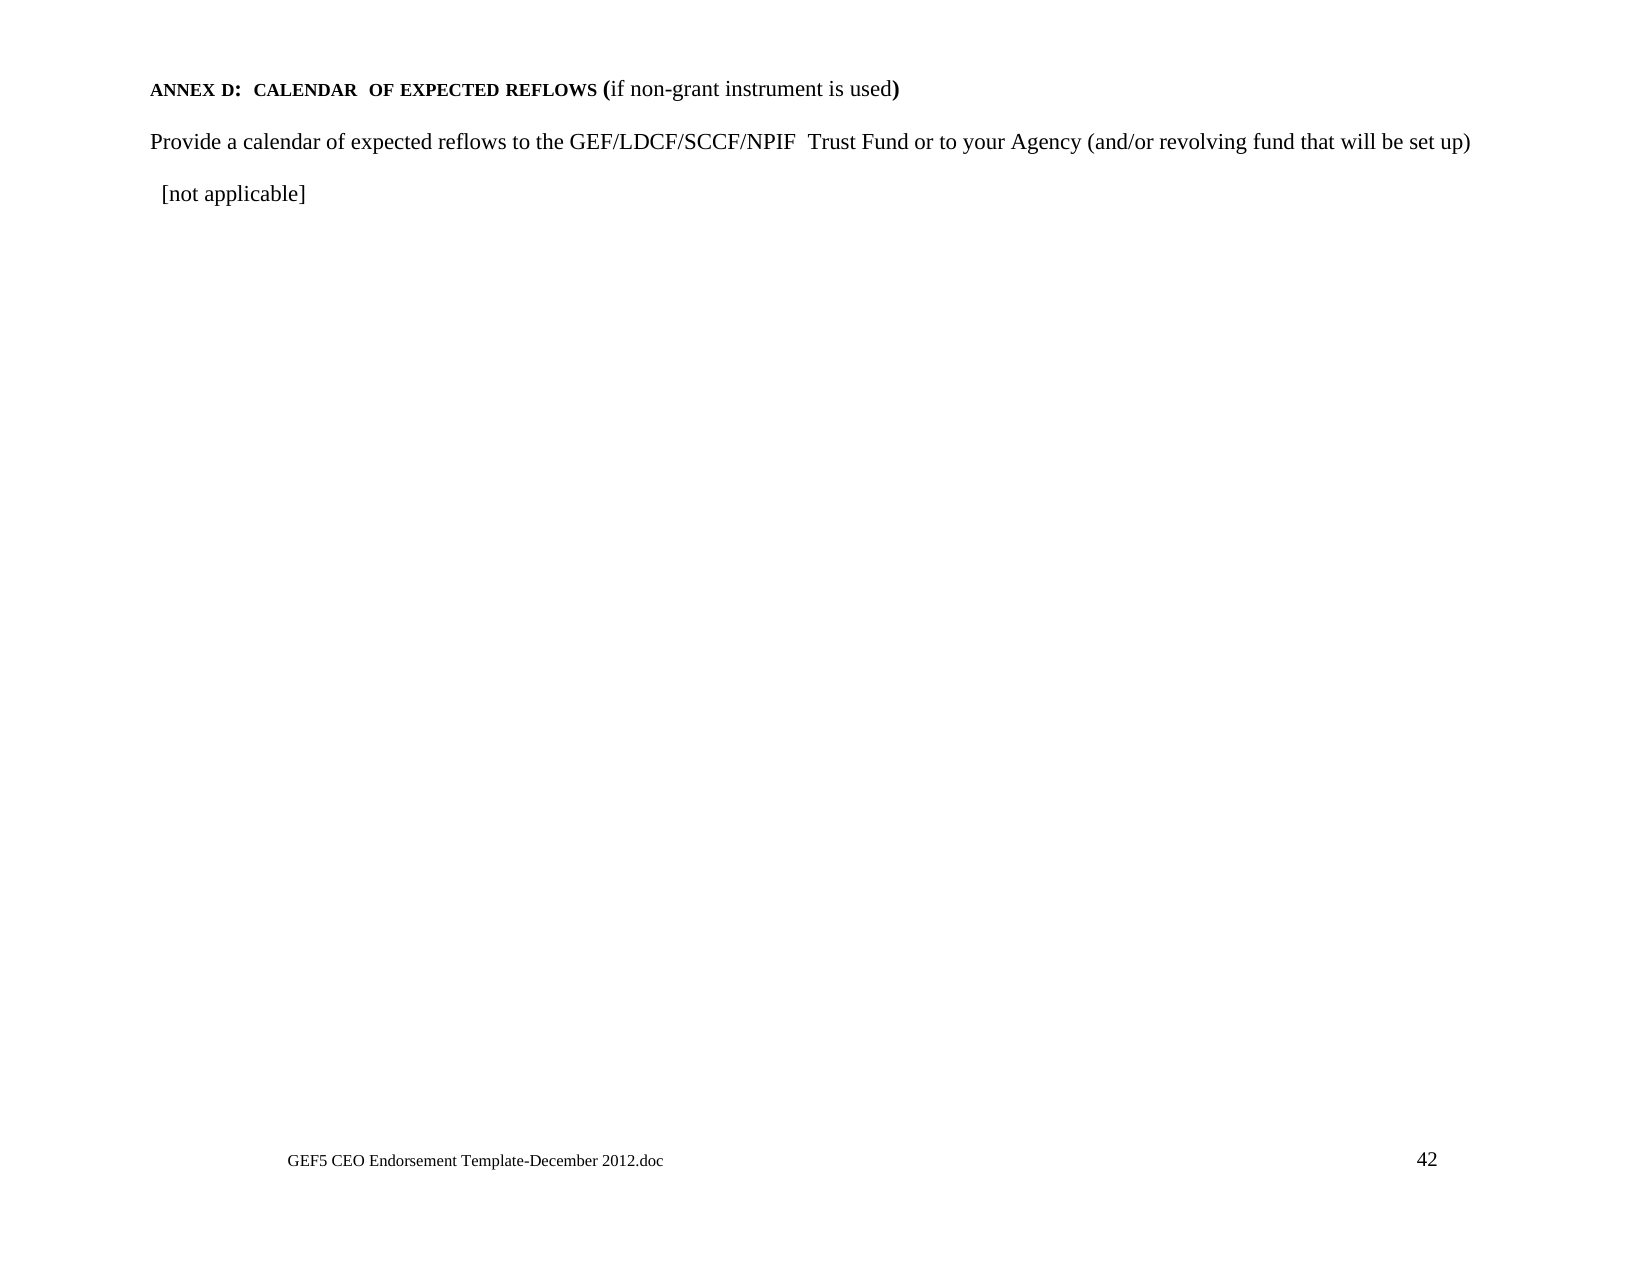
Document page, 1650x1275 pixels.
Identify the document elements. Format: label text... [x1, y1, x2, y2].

text Provide a calendar of expected reflows to the GEF/LDCF/SCCF/NPIF Trust Fund or to your Agency (and/or revolving fund that will be set up) [150, 128, 1575, 154]
text annex d: calendar of expected reflows (if non-grant instrument is used) [150, 75, 1575, 101]
text [not applicable] [150, 180, 1575, 207]
